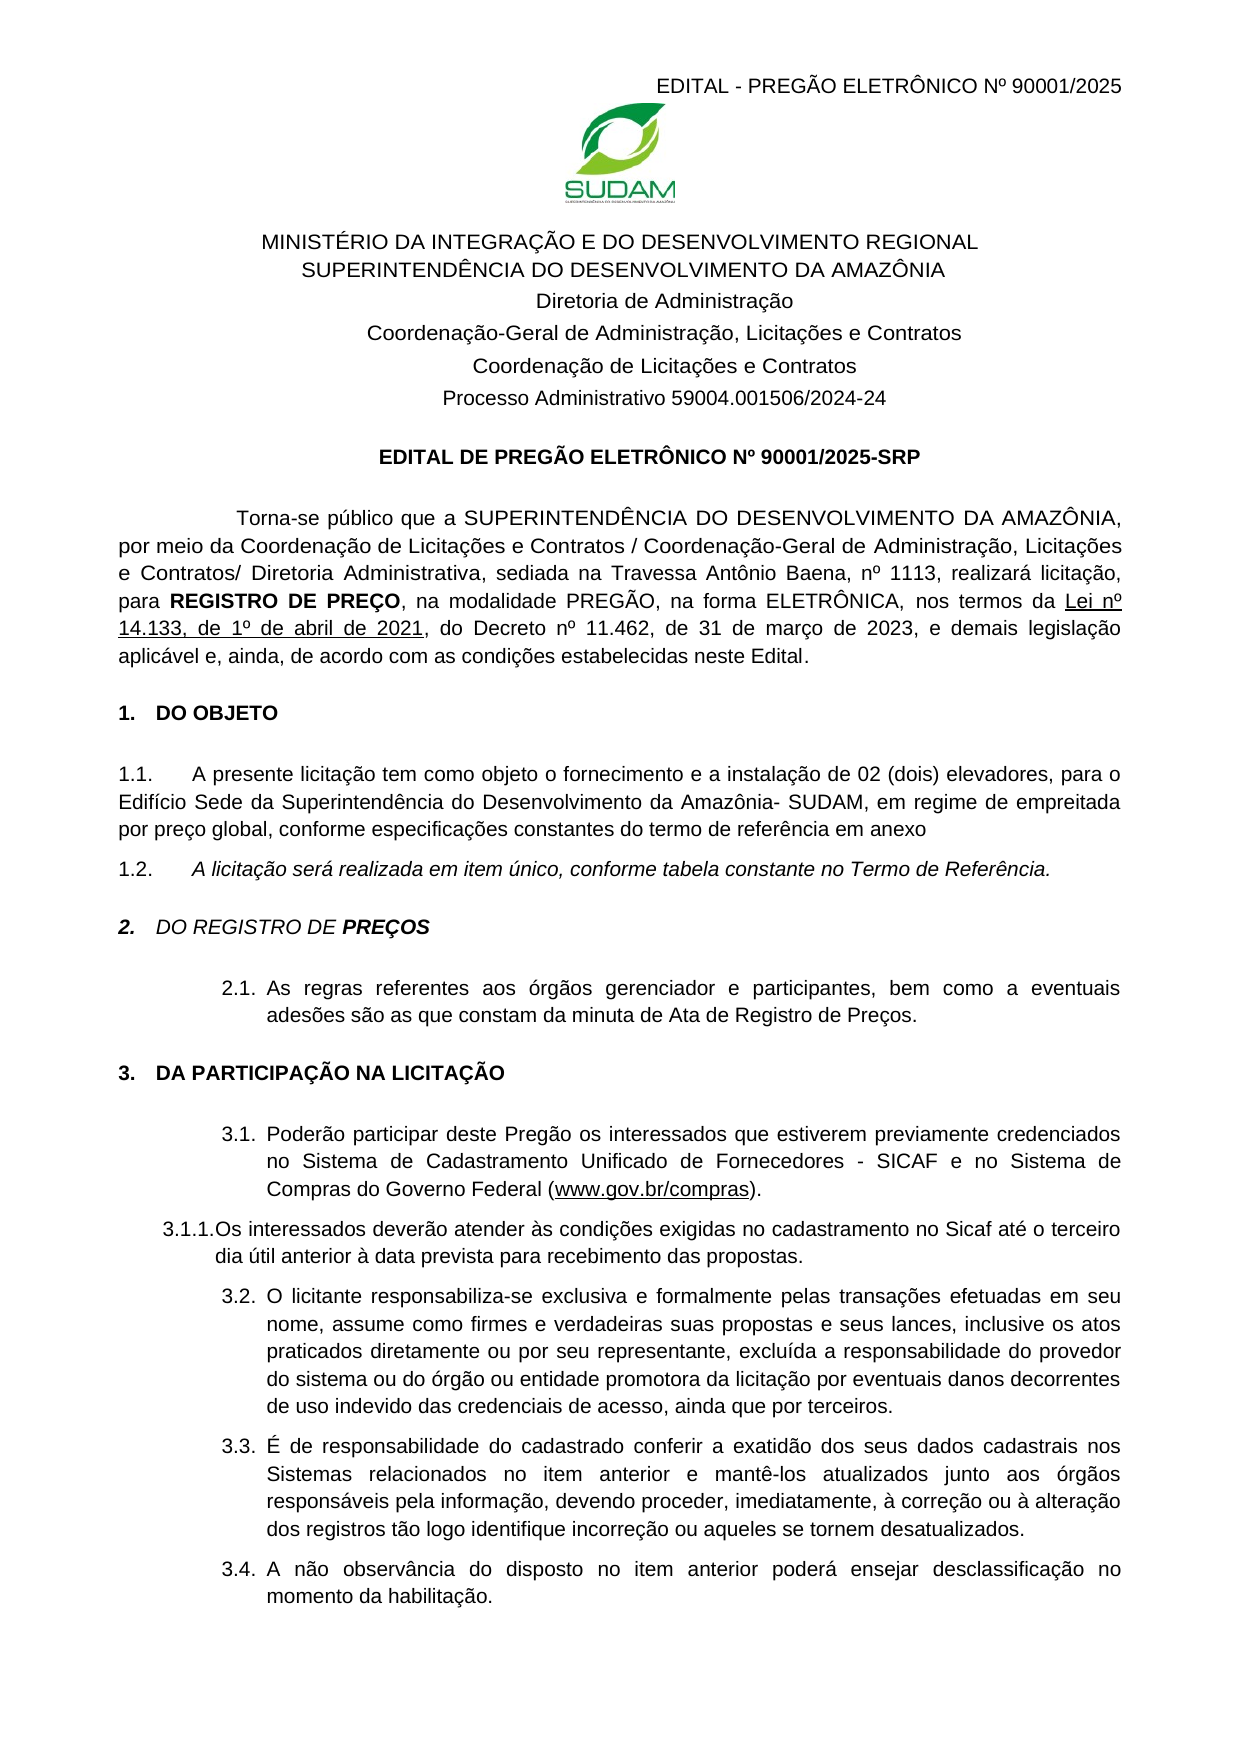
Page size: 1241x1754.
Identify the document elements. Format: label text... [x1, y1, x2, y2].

text DO REGISTRO DE PREÇOS [118, 914, 1122, 938]
picture [565, 103, 675, 203]
text A não observância do disposto no item anterior poderá ensejar desclassificação no momento da habilitação. [221, 1557, 1122, 1608]
text DO OBJETO [118, 701, 1122, 725]
text O licitante responsabiliza-se exclusiva e formalmente pelas transações efetuadas em seu nome, assume como firmes e verdadeiras suas propostas e seus lances, inclusive os atos praticados diretamente ou por seu representante, excluída a responsabilidade do provedor do sistema ou do órgão ou entidade promotora da licitação por eventuais danos decorrentes de uso indevido das credenciais de acesso, ainda que por terceiros. [221, 1284, 1122, 1418]
list Torna-se público que a SUPERINTENDÊNCIA DO DESENVOLVIMENTO DA AMAZÔNIA, por meio da Coordenação de Licitações e Contratos / Coordenação-Geral de Administração, Licitações e Contratos/ Diretoria Administrativa, sediada na Travessa Antônio Baena, nº 1113, realizará licitação, para REGISTRO DE PREÇO, na modalidade PREGÃO, na forma ELETRÔNICA, nos termos da Lei nº 14.133, de 1º de abril de 2021, do Decreto nº 11.462, de 31 de março de 2023, e demais legislação aplicável e, ainda, de acordo com as condições estabelecidas neste Edital. [118, 506, 1122, 667]
text As regras referentes aos órgãos gerenciador e participantes, bem como a eventuais adesões são as que constam da minuta de Ata de Registro de Preços. [221, 976, 1122, 1027]
text A licitação será realizada em item único, conforme tabela constante no Termo de Referência. [118, 857, 1122, 881]
text EDITAL DE PREGÃO ELETRÔNICO Nº 90001/2025-SRP [118, 445, 1122, 469]
text Os interessados deverão atender às condições exigidas no cadastramento no Sicaf até o terceiro dia útil anterior à data prevista para recebimento das propostas. [162, 1217, 1122, 1268]
text Coordenação de Licitações e Contratos [222, 353, 1107, 377]
text SUPERINTENDÊNCIA DO DESENVOLVIMENTO DA AMAZÔNIA [118, 258, 1122, 282]
text Processo Administrativo 59004.001506/2024-24 [222, 386, 1107, 410]
text Diretoria de Administração [222, 289, 1107, 313]
text Poderão participar deste Pregão os interessados que estiverem previamente credenciados no Sistema de Cadastramento Unificado de Fornecedores - SICAF e no Sistema de Compras do Governo Federal (www.gov.br/compras). [221, 1122, 1122, 1201]
text MINISTÉRIO DA INTEGRAÇÃO E DO DESENVOLVIMENTO REGIONAL [118, 230, 1122, 254]
text A presente licitação tem como objeto o fornecimento e a instalação de 02 (dois) elevadores, para o Edifício Sede da Superintendência do Desenvolvimento da Amazônia- SUDAM, em regime de empreitada por preço global, conforme especificações constantes do termo de referência em anexo [118, 762, 1122, 841]
text DA PARTICIPAÇÃO NA LICITAÇÃO [118, 1061, 1122, 1085]
text Coordenação-Geral de Administração, Licitações e Contratos [222, 321, 1107, 345]
text É de responsabilidade do cadastrado conferir a exatidão dos seus dados cadastrais nos Sistemas relacionados no item anterior e mantê-los atualizados junto aos órgãos responsáveis pela informação, devendo proceder, imediatamente, à correção ou à alteração dos registros tão logo identifique incorreção ou aqueles se tornem desatualizados. [221, 1434, 1122, 1541]
